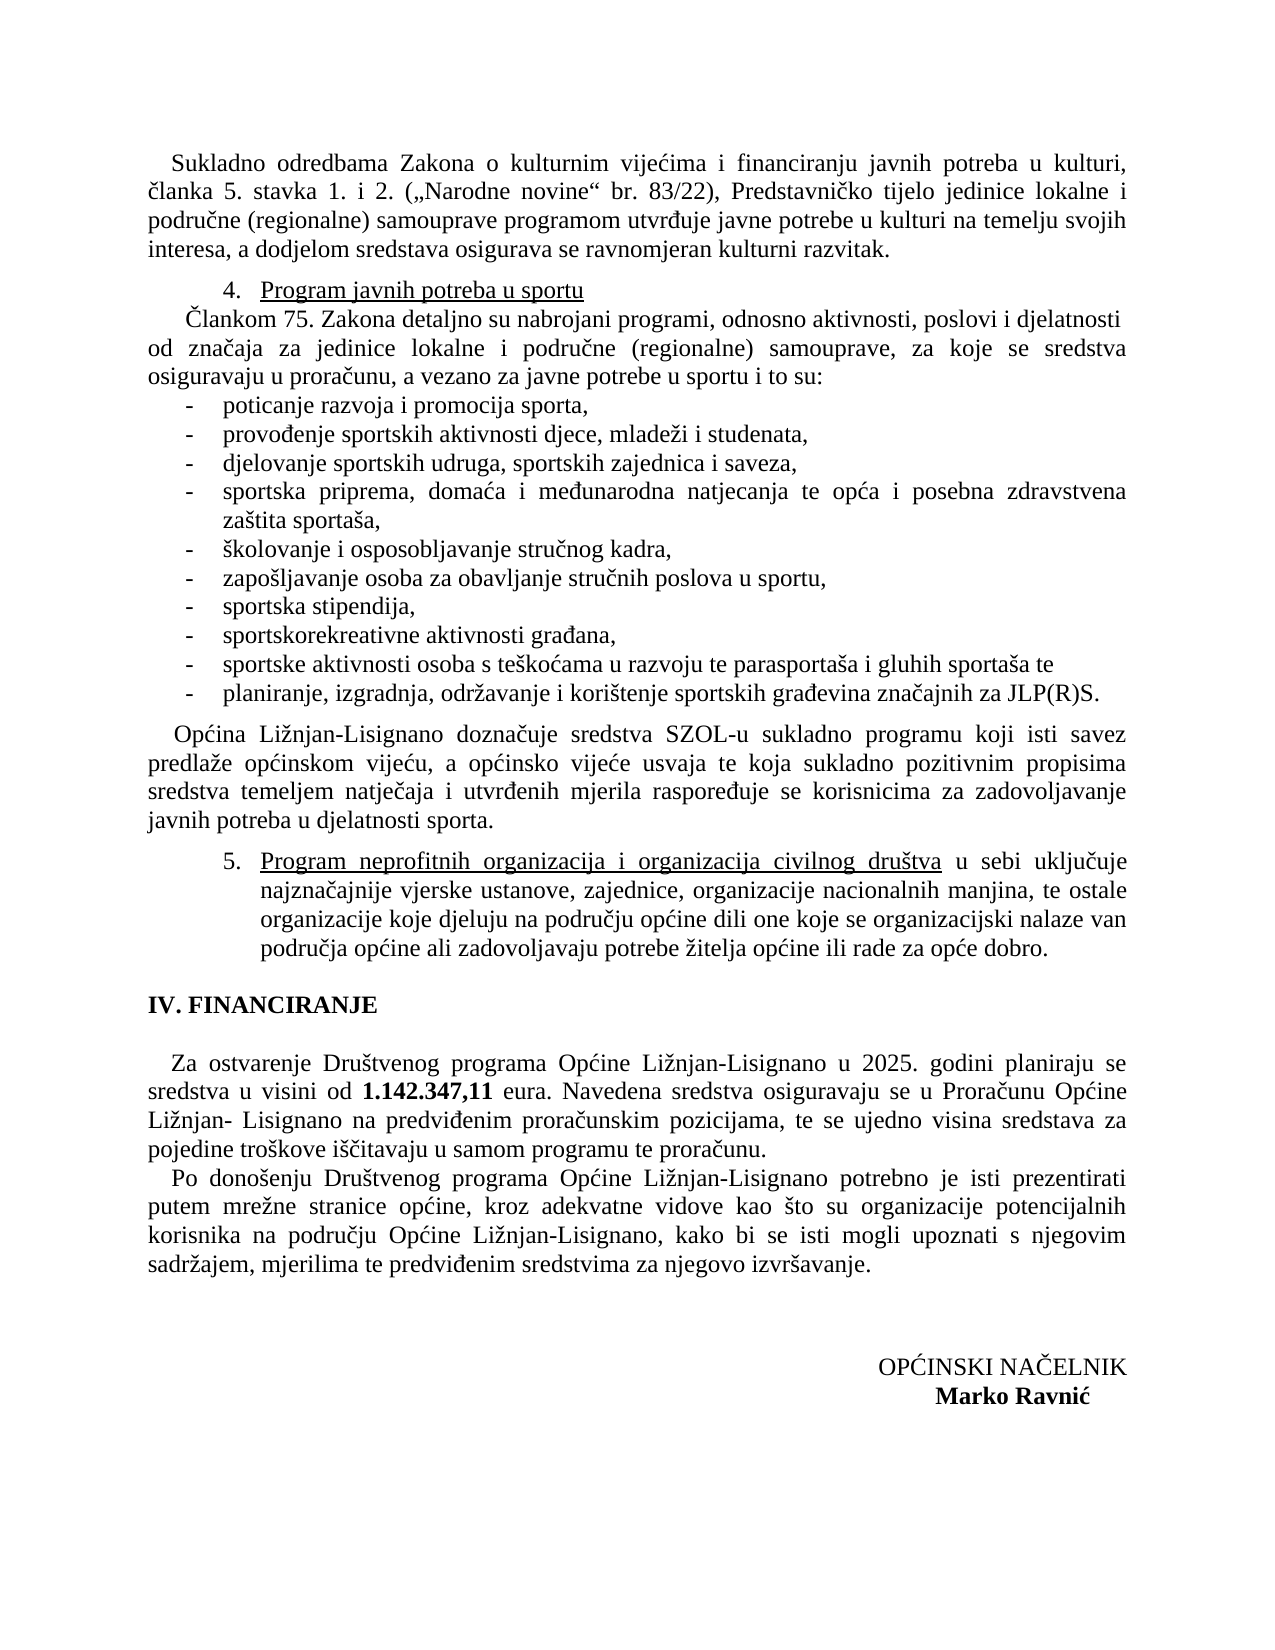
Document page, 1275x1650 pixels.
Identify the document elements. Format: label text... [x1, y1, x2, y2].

text OPĆINSKI NAČELNIK [148, 1352, 1127, 1381]
list sportska stipendija, [185, 591, 1127, 620]
text Člankom 75. Zakona detaljno su nabrojani programi, odnosno aktivnosti, poslovi i djelatnosti [185, 304, 1127, 333]
text Po donošenju Društvenog programa Općine Ližnjan-Lisignano potrebno je isti prezentirati putem mrežne stranice općine, kroz adekvatne vidove kao što su organizacije potencijalnih korisnika na području Općine Ližnjan-Lisignano, kako bi se isti mogli upoznati s njegovim sadržajem, mjerilima te predviđenim sredstvima za njegovo izvršavanje. [148, 1163, 1127, 1278]
list provođenje sportskih aktivnosti djece, mladeži i studenata, [185, 419, 1127, 448]
text Općina Ližnjan-Lisignano doznačuje sredstva SZOL-u sukladno programu koji isti savez predlaže općinskom vijeću, a općinsko vijeće usvaja te koja sukladno pozitivnim propisima sredstva temeljem natječaja i utvrđenih mjerila raspoređuje se korisnicima za zadovoljavanje javnih potreba u djelatnosti sporta. [148, 719, 1127, 834]
list planiranje, izgradnja, održavanje i korištenje sportskih građevina značajnih za JLP(R)S. [185, 678, 1127, 706]
list poticanje razvoja i promocija sporta, [185, 390, 1127, 419]
list sportska priprema, domaća i međunarodna natjecanja te opća i posebna zdravstvena zaštita sportaša, [185, 476, 1127, 534]
list sportske aktivnosti osoba s teškoćama u razvoju te parasportaša i gluhih sportaša te [185, 649, 1127, 678]
list djelovanje sportskih udruga, sportskih zajednica i saveza, [185, 448, 1127, 476]
text Marko Ravnić [148, 1381, 1127, 1410]
list školovanje i osposobljavanje stručnog kadra, [185, 534, 1127, 563]
text Sukladno odredbama Zakona o kulturnim vijećima i financiranju javnih potreba u kulturi, članka 5. stavka 1. i 2. („Narodne novine“ br. 83/22), Predstavničko tijelo jedinice lokalne i područne (regionalne) samouprave programom utvrđuje javne potrebe u kulturi na temelju svojih interesa, a dodjelom sredstava osigurava se ravnomjeran kulturni razvitak. [148, 148, 1127, 263]
text IV. FINANCIRANJE [148, 990, 1127, 1019]
list Program javnih potreba u sportu [223, 275, 1127, 304]
text od značaja za jedinice lokalne i područne (regionalne) samouprave, za koje se sredstva osiguravaju u proračunu, a vezano za javne potrebe u sportu i to su: [148, 333, 1127, 390]
list Program neprofitnih organizacija i organizacija civilnog društva u sebi uključuje najznačajnije vjerske ustanove, zajednice, organizacije nacionalnih manjina, te ostale organizacije koje djeluju na području općine dili one koje se organizacijski nalaze van područja općine ali zadovoljavaju potrebe žitelja općine ili rade za opće dobro. [223, 846, 1127, 961]
list sportskorekreativne aktivnosti građana, [185, 620, 1127, 649]
text Za ostvarenje Društvenog programa Općine Ližnjan-Lisignano u 2025. godini planiraju se sredstva u visini od 1.142.347,11 eura. Navedena sredstva osiguravaju se u Proračunu Općine Ližnjan- Lisignano na predviđenim proračunskim pozicijama, te se ujedno visina sredstava za pojedine troškove iščitavaju u samom programu te proračunu. [148, 1048, 1127, 1163]
list zapošljavanje osoba za obavljanje stručnih poslova u sportu, [185, 563, 1127, 591]
